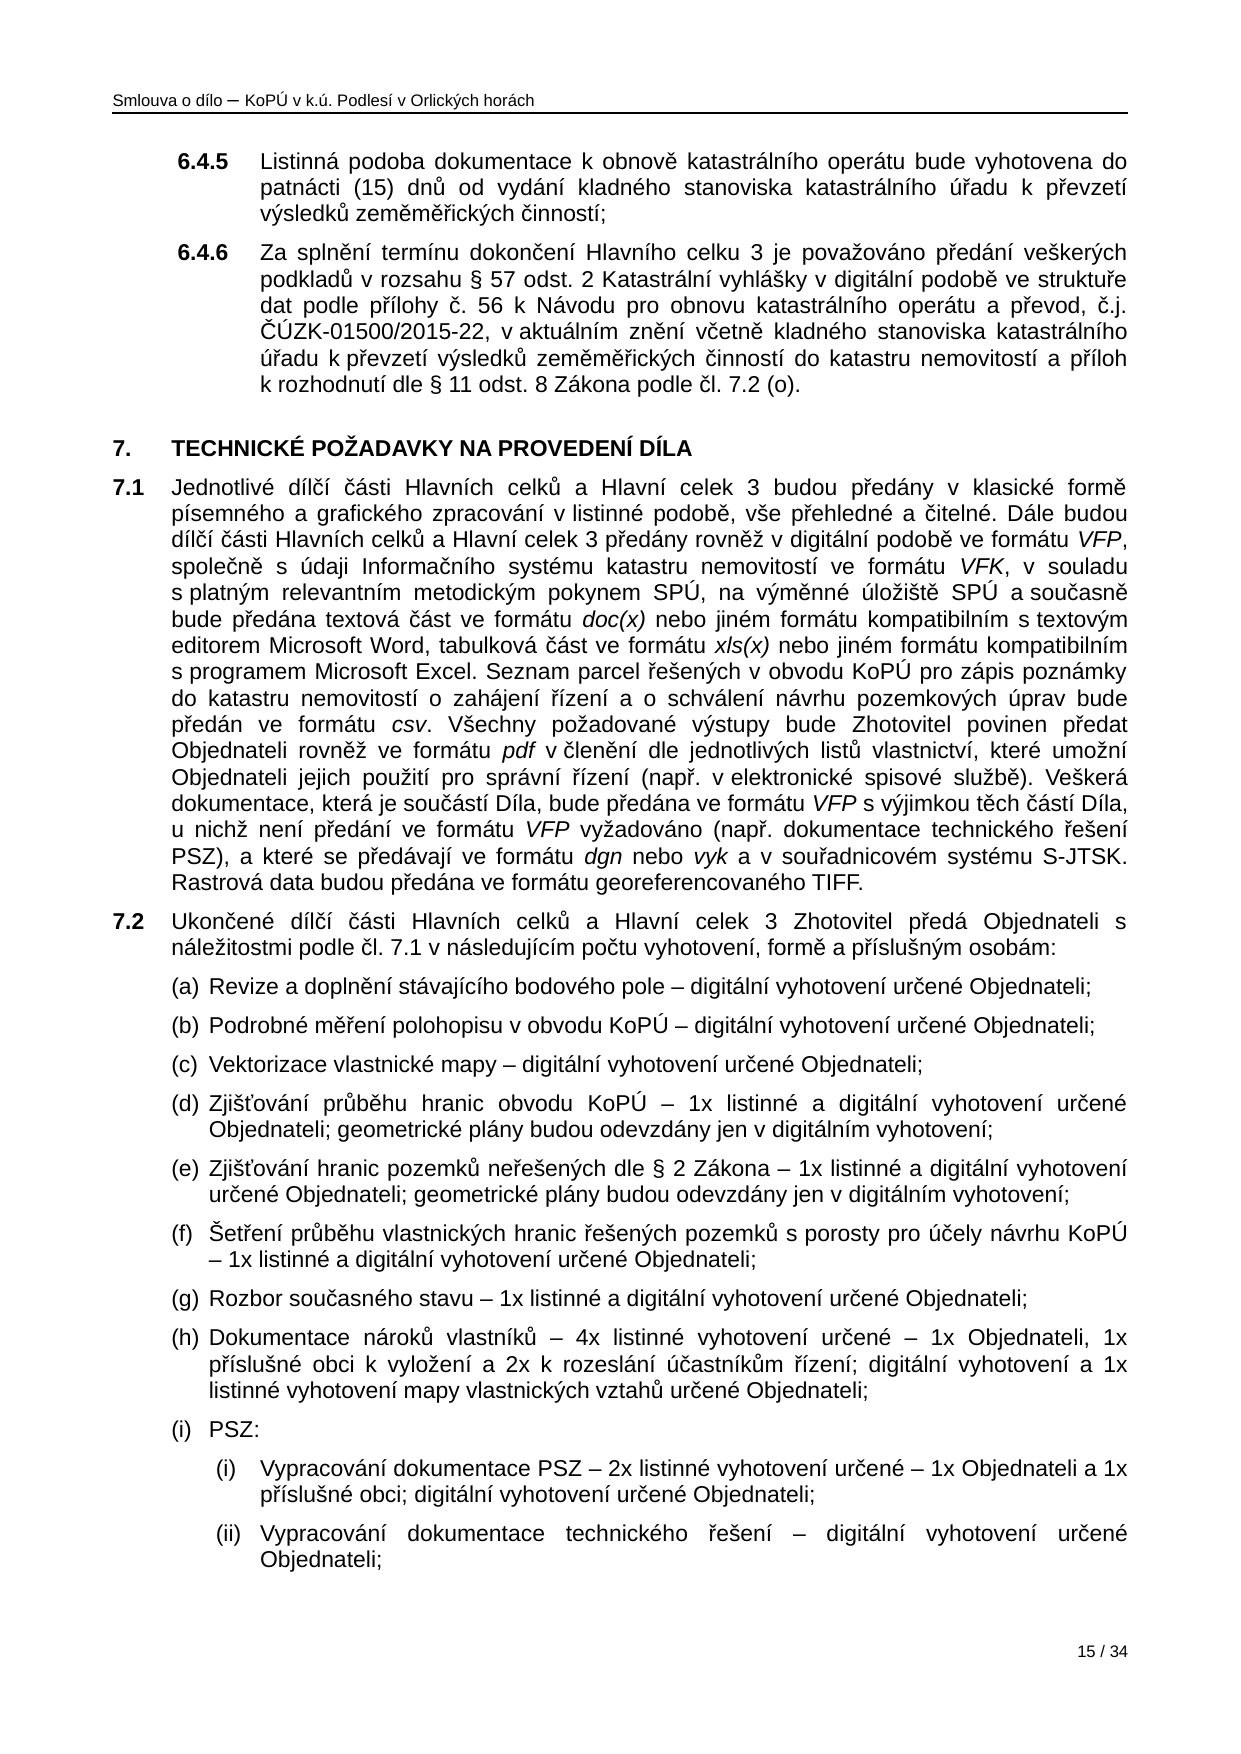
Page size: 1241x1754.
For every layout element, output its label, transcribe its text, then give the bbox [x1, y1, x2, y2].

list Dokumentace nároků vlastníků – 4x listinné vyhotovení určené – 1x Objednateli, 1x příslušné obci k vyložení a 2x k rozeslání účastníkům řízení; digitální vyhotovení a 1x listinné vyhotovení mapy vlastnických vztahů určené Objednateli; [171, 1324, 1128, 1403]
text Za splnění termínu dokončení Hlavního celku 3 je považováno předání veškerých podkladů v rozsahu § 57 odst. 2 Katastrální vyhlášky v digitální podobě ve struktuře dat podle přílohy č. 56 k Návodu pro obnovu katastrálního operátu a převod, č.j. ČÚZK-01500/2015-22, v aktuálním znění včetně kladného stanoviska katastrálního úřadu k převzetí výsledků zeměměřických činností do katastru nemovitostí a příloh k rozhodnutí dle § 11 odst. 8 Zákona podle čl. 7.2 (o). [177, 239, 1128, 397]
list Zjišťování průběhu hranic obvodu KoPÚ – 1x listinné a digitální vyhotovení určené Objednateli; geometrické plány budou odevzdány jen v digitálním vyhotovení; [171, 1090, 1128, 1142]
list Vypracování dokumentace PSZ – 2x listinné vyhotovení určené – 1x Objednateli a 1x příslušné obci; digitální vyhotovení určené Objednateli; [216, 1454, 1128, 1507]
text Listinná podoba dokumentace k obnově katastrálního operátu bude vyhotovena do patnácti (15) dnů od vydání kladného stanoviska katastrálního úřadu k převzetí výsledků zeměměřických činností; [177, 148, 1128, 227]
list Vypracování dokumentace technického řešení – digitální vyhotovení určené Objednateli; [216, 1520, 1128, 1572]
text Ukončené dílčí části Hlavních celků a Hlavní celek 3 Zhotovitel předá Objednateli s náležitostmi podle čl. 7.1 v následujícím počtu vyhotovení, formě a příslušným osobám: [112, 908, 1128, 961]
list Zjišťování hranic pozemků neřešených dle § 2 Zákona – 1x listinné a digitální vyhotovení určené Objednateli; geometrické plány budou odevzdány jen v digitálním vyhotovení; [171, 1155, 1128, 1208]
list Vektorizace vlastnické mapy – digitální vyhotovení určené Objednateli; [171, 1051, 1128, 1077]
list PSZ: [171, 1416, 1128, 1442]
list Podrobné měření polohopisu v obvodu KoPÚ – digitální vyhotovení určené Objednateli; [171, 1012, 1128, 1038]
list Revize a doplnění stávajícího bodového pole – digitální vyhotovení určené Objednateli; [171, 973, 1128, 999]
list Šetření průběhu vlastnických hranic řešených pozemků s porosty pro účely návrhu KoPÚ – 1x listinné a digitální vyhotovení určené Objednateli; [171, 1220, 1128, 1273]
text Technické požadavky na provedení díla [112, 435, 1128, 461]
list Rozbor současného stavu – 1x listinné a digitální vyhotovení určené Objednateli; [171, 1285, 1128, 1312]
text Jednotlivé dílčí části Hlavních celků a Hlavní celek 3 budou předány v klasické formě písemného a grafického zpracování v listinné podobě, vše přehledné a čitelné. Dále budou dílčí části Hlavních celků a Hlavní celek 3 předány rovněž v digitální podobě ve formátu VFP, společně s údaji Informačního systému katastru nemovitostí ve formátu VFK, v souladu s platným relevantním metodickým pokynem SPÚ, na výměnné úložiště SPÚ a současně bude předána textová část ve formátu doc(x) nebo jiném formátu kompatibilním s textovým editorem Microsoft Word, tabulková část ve formátu xls(x) nebo jiném formátu kompatibilním s programem Microsoft Excel. Seznam parcel řešených v obvodu KoPÚ pro zápis poznámky do katastru nemovitostí o zahájení řízení a o schválení návrhu pozemkových úprav bude předán ve formátu csv. Všechny požadované výstupy bude Zhotovitel povinen předat Objednateli rovněž ve formátu pdf v členění dle jednotlivých listů vlastnictví, které umožní Objednateli jejich použití pro správní řízení (např. v elektronické spisové službě). Veškerá dokumentace, která je součástí Díla, bude předána ve formátu VFP s výjimkou těch částí Díla, u nichž není předání ve formátu VFP vyžadováno (např. dokumentace technického řešení PSZ), a které se předávají ve formátu dgn nebo vyk a v souřadnicovém systému S-JTSK. Rastrová data budou předána ve formátu georeferencovaného TIFF. [112, 474, 1128, 895]
